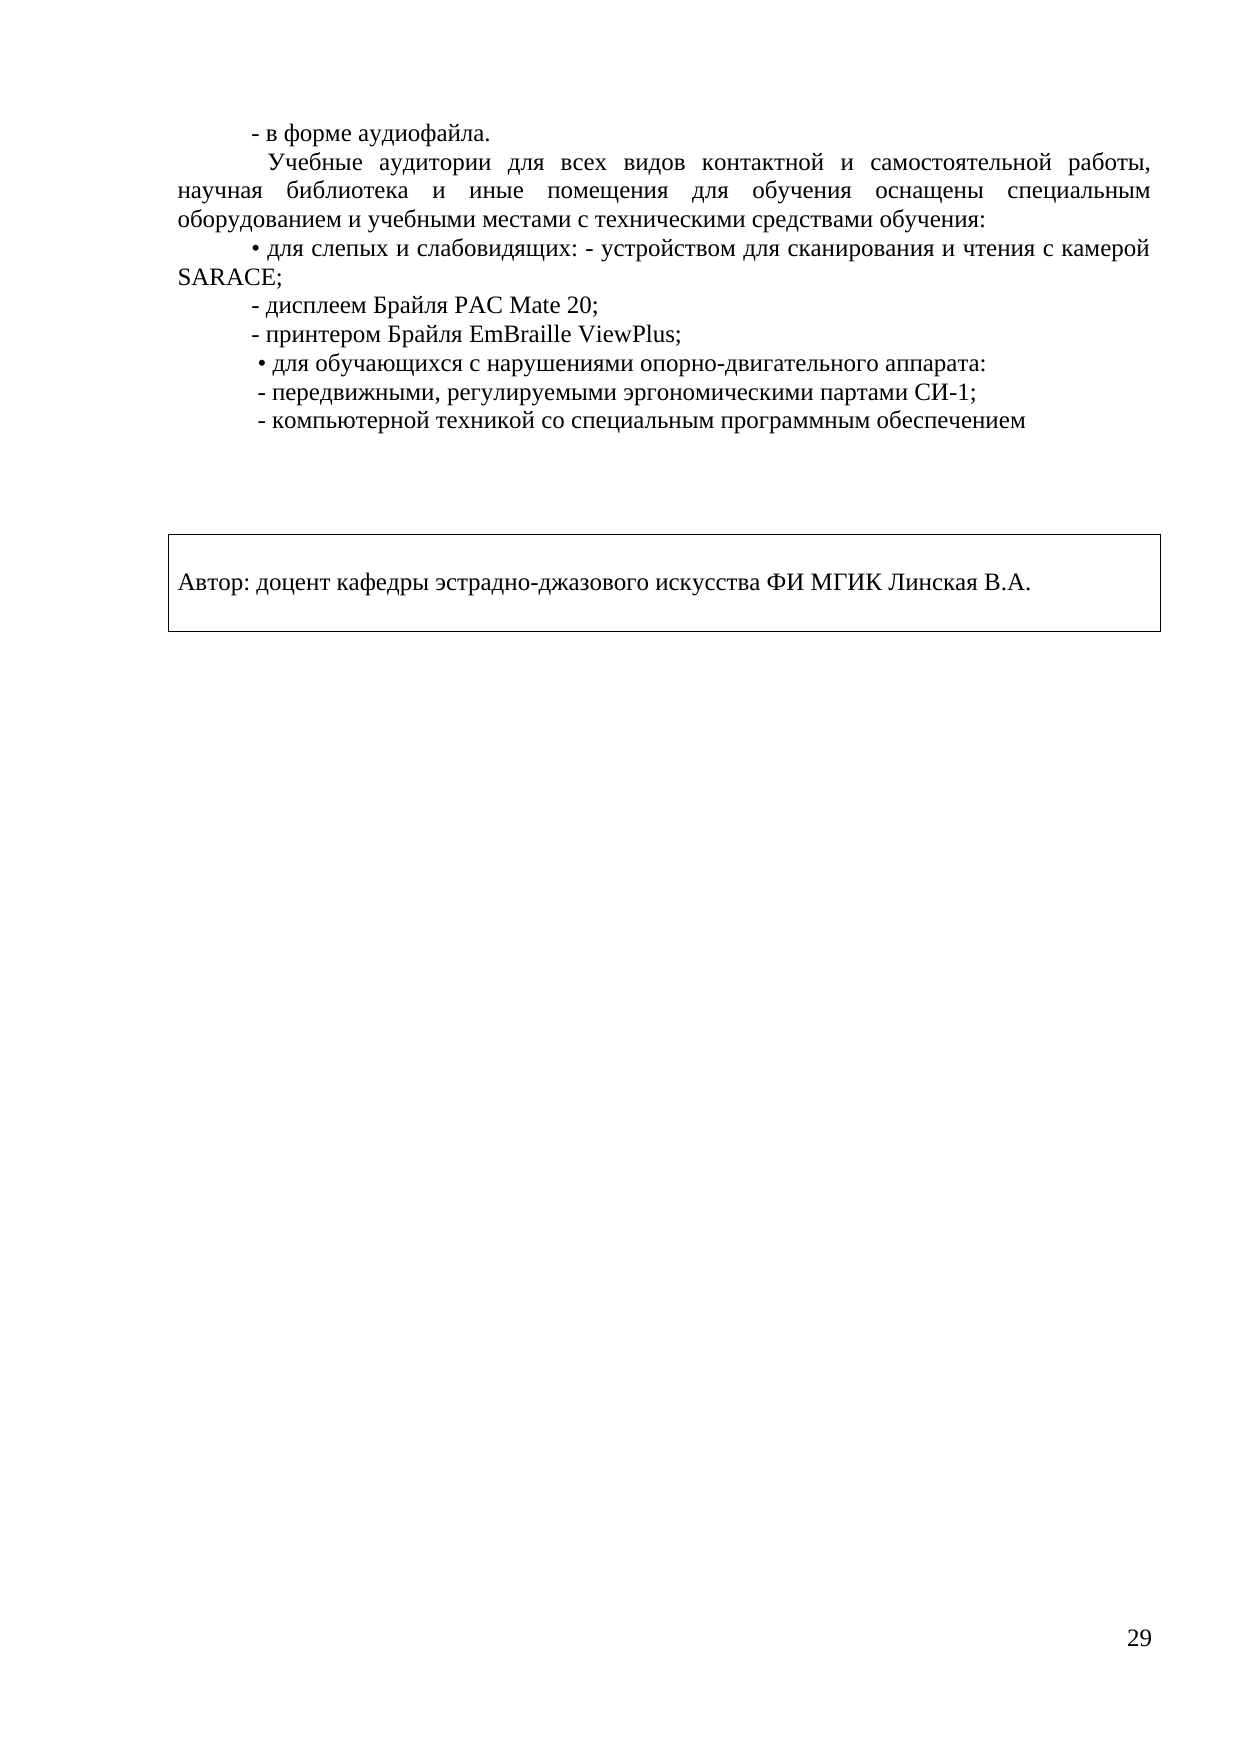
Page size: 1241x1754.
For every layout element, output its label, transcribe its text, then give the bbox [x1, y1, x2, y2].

text - передвижными, регулируемыми эргономическими партами СИ-1; [177, 377, 1152, 406]
text Автор: доцент кафедры эстрадно-джазового искусства ФИ МГИК Линская В.А. [169, 566, 1160, 596]
text - дисплеем Брайля PAC Mate 20; [177, 291, 1152, 319]
text • для обучающихся с нарушениями опорно-двигательного аппарата: [177, 348, 1152, 377]
text - компьютерной техникой со специальным программным обеспечением [177, 406, 1152, 434]
text Учебные аудитории для всех видов контактной и самостоятельной работы, научная библиотека и иные помещения для обучения оснащены специальным оборудованием и учебными местами с техническими средствами обучения: [177, 147, 1152, 233]
text - принтером Брайля EmBraille ViewPlus; [177, 319, 1152, 348]
text - в форме аудиофайла. [177, 118, 1152, 147]
text • для слепых и слабовидящих: - устройством для сканирования и чтения с камерой SARACE; [177, 233, 1152, 291]
